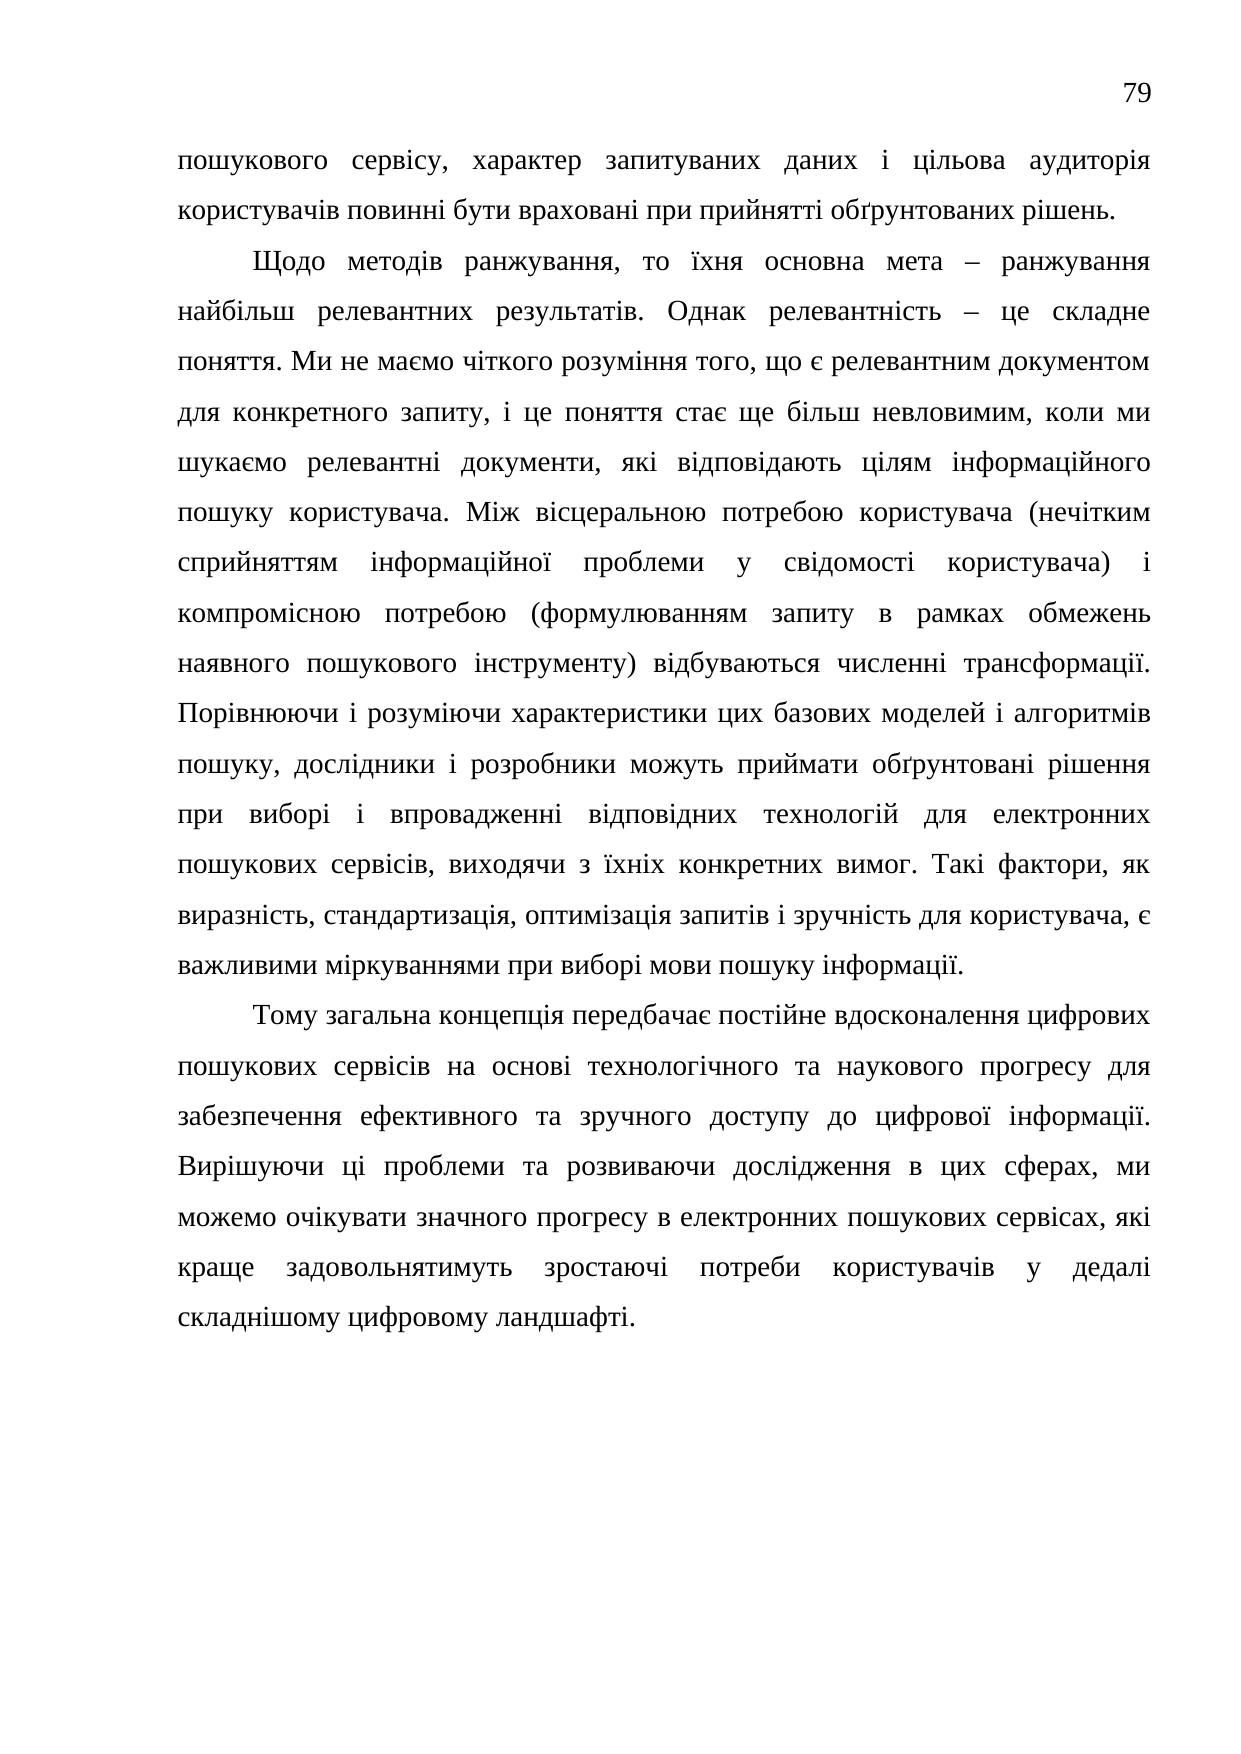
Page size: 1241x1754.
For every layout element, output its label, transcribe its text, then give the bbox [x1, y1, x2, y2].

text Тому загальна концепція передбачає постійне вдосконалення цифрових пошукових сервісів на основі технологічного та наукового прогресу для забезпечення ефективного та зручного доступу до цифрової інформації. Вирішуючи ці проблеми та розвиваючи дослідження в цих сферах, ми можемо очікувати значного прогресу в електронних пошукових сервісах, які краще задовольнятимуть зростаючі потреби користувачів у дедалі складнішому цифровому ландшафті. [177, 997, 1152, 1333]
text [177, 142, 1152, 226]
text Щодо методів ранжування, то їхня основна мета – ранжування найбільш релевантних результатів. Однак релевантність – це складне поняття. Ми не маємо чіткого розуміння того, що є релевантним документом для конкретного запиту, і це поняття стає ще більш невловимим, коли ми шукаємо релевантні документи, які відповідають цілям інформаційного пошуку користувача. Між вісцеральною потребою користувача (нечітким сприйняттям інформаційної проблеми у свідомості користувача) і компромісною потребою (формулюванням запиту в рамках обмежень наявного пошукового інструменту) відбуваються численні трансформації. Порівнюючи і розуміючи характеристики цих базових моделей і алгоритмів пошуку, дослідники і розробники можуть приймати обґрунтовані рішення при виборі і впровадженні відповідних технологій для електронних пошукових сервісів, виходячи з їхніх конкретних вимог. Такі фактори, як виразність, стандартизація, оптимізація запитів і зручність для користувача, є важливими міркуваннями при виборі мови пошуку інформації. [177, 243, 1152, 981]
